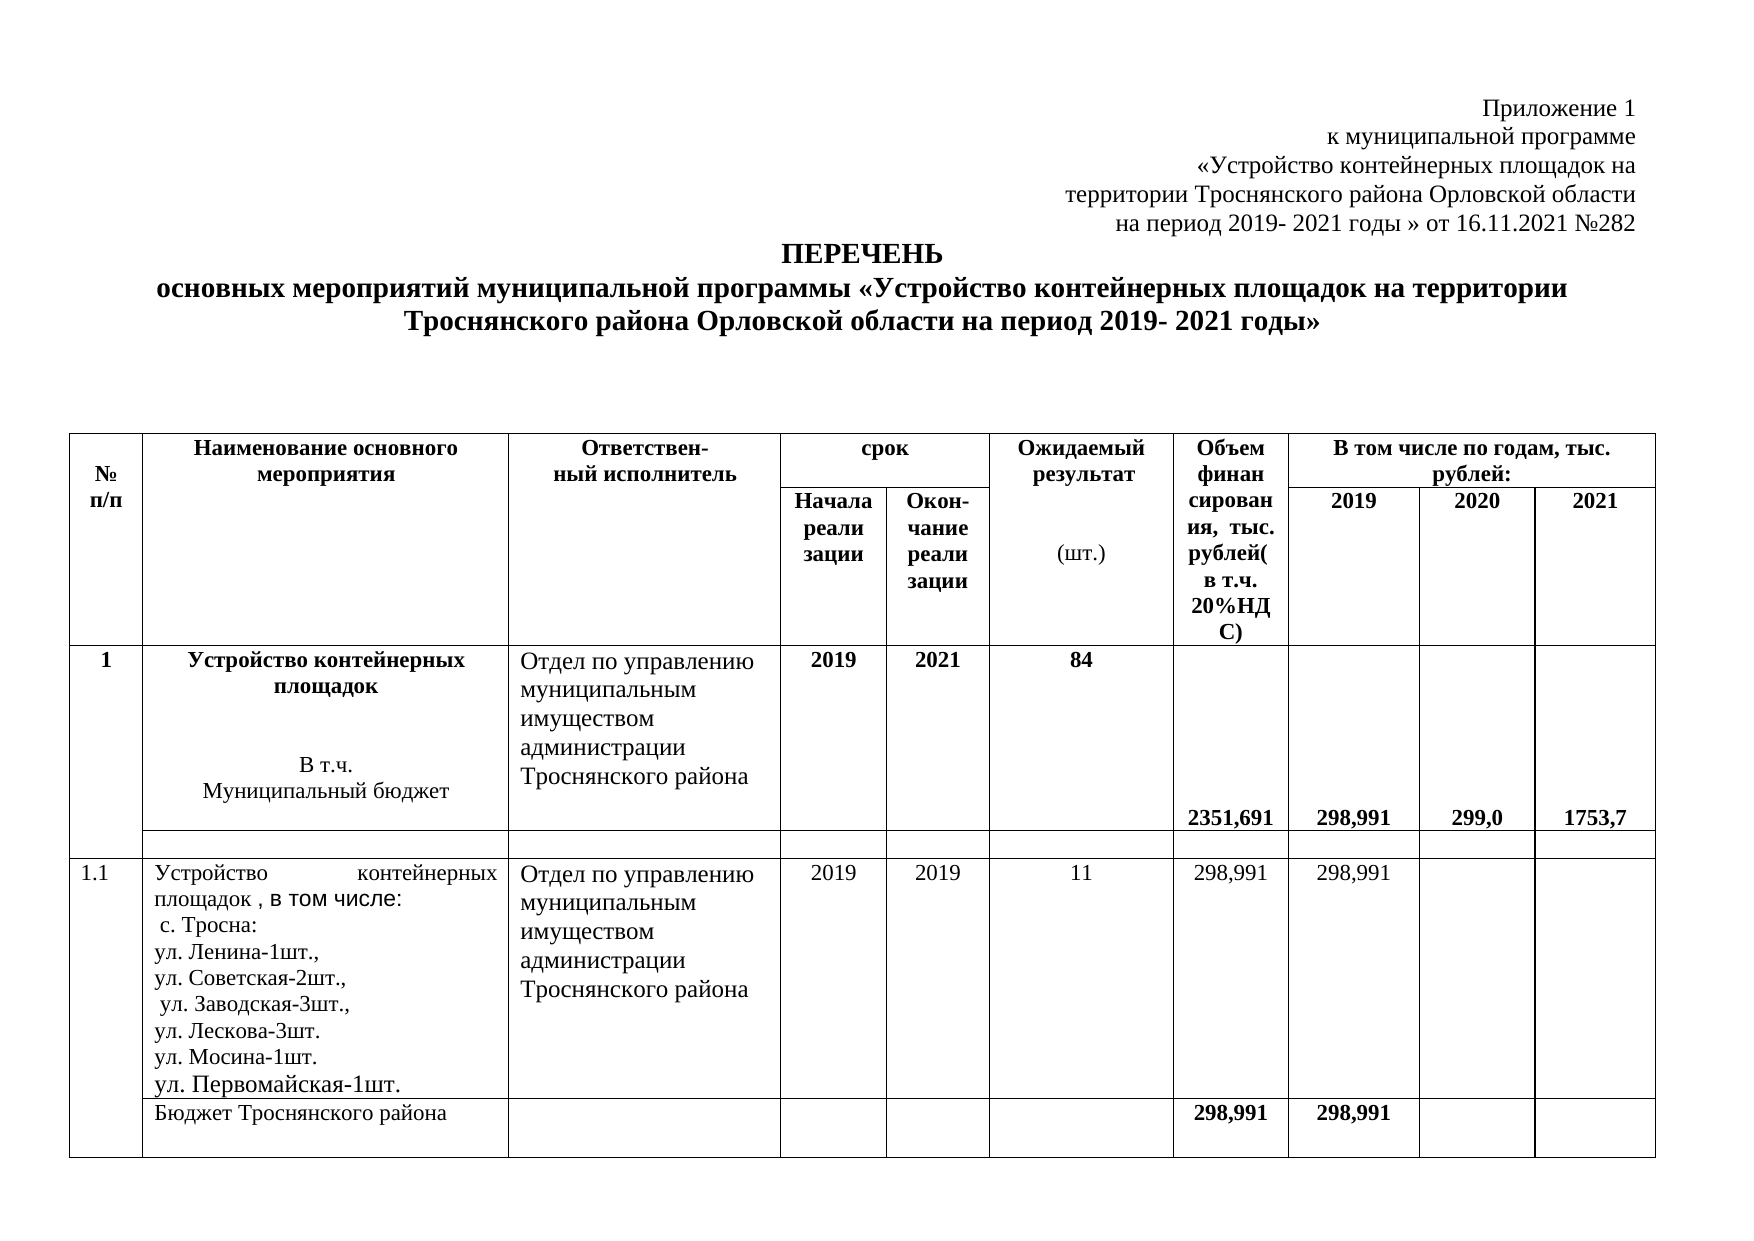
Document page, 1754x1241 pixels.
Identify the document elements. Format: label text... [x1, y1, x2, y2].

table_cell 299,0 [1420, 646, 1534, 830]
table_cell Начала реали зации [781, 488, 886, 645]
table_cell [1536, 859, 1655, 1098]
table_header Наименование основного мероприятия [143, 434, 508, 645]
table_cell 2021 [887, 646, 989, 830]
table_cell [509, 831, 780, 858]
table_cell [781, 831, 886, 858]
table_header № п/п [70, 434, 142, 645]
table_cell 298,991 [1289, 646, 1419, 830]
table_cell [887, 831, 989, 858]
table_header В том числе по годам, тыс. рублей: [1289, 434, 1655, 487]
table_cell [990, 1099, 1173, 1157]
table_cell 298,991 [1174, 1099, 1288, 1157]
table_cell Окон- чание реали зации [887, 488, 989, 645]
table_cell Устройство контейнерных площадок В т.ч. Муниципальный бюджет [143, 646, 508, 830]
text «Устройство контейнерных площадок на [89, 150, 1636, 179]
table_cell Отдел по управлению муниципальным имуществом администрации Троснянского района [509, 646, 780, 830]
table_cell 84 [990, 646, 1173, 830]
table_cell [887, 1099, 989, 1157]
table_cell [1420, 831, 1534, 858]
text Приложение 1 [89, 93, 1636, 121]
table_cell 11 [990, 859, 1173, 1098]
table_header Ожидаемый результат (шт.) [990, 434, 1173, 645]
table_cell 298,991 [1174, 859, 1288, 1098]
table_cell [990, 831, 1173, 858]
text территории Троснянского района Орловской области [89, 179, 1636, 208]
table_cell [1536, 1099, 1655, 1157]
table_cell [509, 1099, 780, 1157]
table_cell 2020 [1420, 488, 1534, 645]
table_cell 2019 [781, 859, 886, 1098]
text основных мероприятий муниципальной программы «Устройство контейнерных площадок на территории Троснянского района Орловской области на период 2019- 2021 годы» [89, 270, 1636, 337]
table_cell [143, 831, 508, 858]
table_cell 1.1 [70, 859, 142, 1157]
table_cell 2019 [887, 859, 989, 1098]
table_cell 298,991 [1289, 1099, 1419, 1157]
text на период 2019- 2021 годы » от 16.11.2021 №282 [89, 208, 1636, 236]
table_cell 2019 [1289, 488, 1419, 645]
table_header Объем финан сирования, тыс. рублей( в т.ч. 20%НДС) [1174, 434, 1288, 645]
table_cell [1174, 831, 1288, 858]
table_cell [781, 1099, 886, 1157]
table_cell Бюджет Троснянского района [143, 1099, 508, 1157]
table_cell 2021 [1536, 488, 1655, 645]
table_cell Устройство контейнерных площадок , в том числе: с. Тросна: ул. Ленина-1шт., ул. Советская-2шт., ул. Заводская-3шт., ул. Лескова-3шт. ул. Мосина-1шт. ул. Первомайская-1шт. [143, 859, 508, 1098]
text ПЕРЕЧЕНЬ [89, 236, 1636, 270]
table_cell 2019 [781, 646, 886, 830]
table_cell [1420, 1099, 1534, 1157]
table_cell 2351,691 [1174, 646, 1288, 830]
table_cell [509, 859, 780, 1098]
table_header срок [781, 434, 989, 487]
text к муниципальной программе [89, 121, 1636, 150]
table_cell 1 [70, 646, 142, 858]
table_cell [1536, 831, 1655, 858]
table_cell 298,991 [1289, 859, 1419, 1098]
table_cell 1753,7 [1536, 646, 1655, 830]
table_cell [1420, 859, 1534, 1098]
table_cell [1289, 831, 1419, 858]
table_header Ответствен- ный исполнитель [509, 434, 780, 645]
